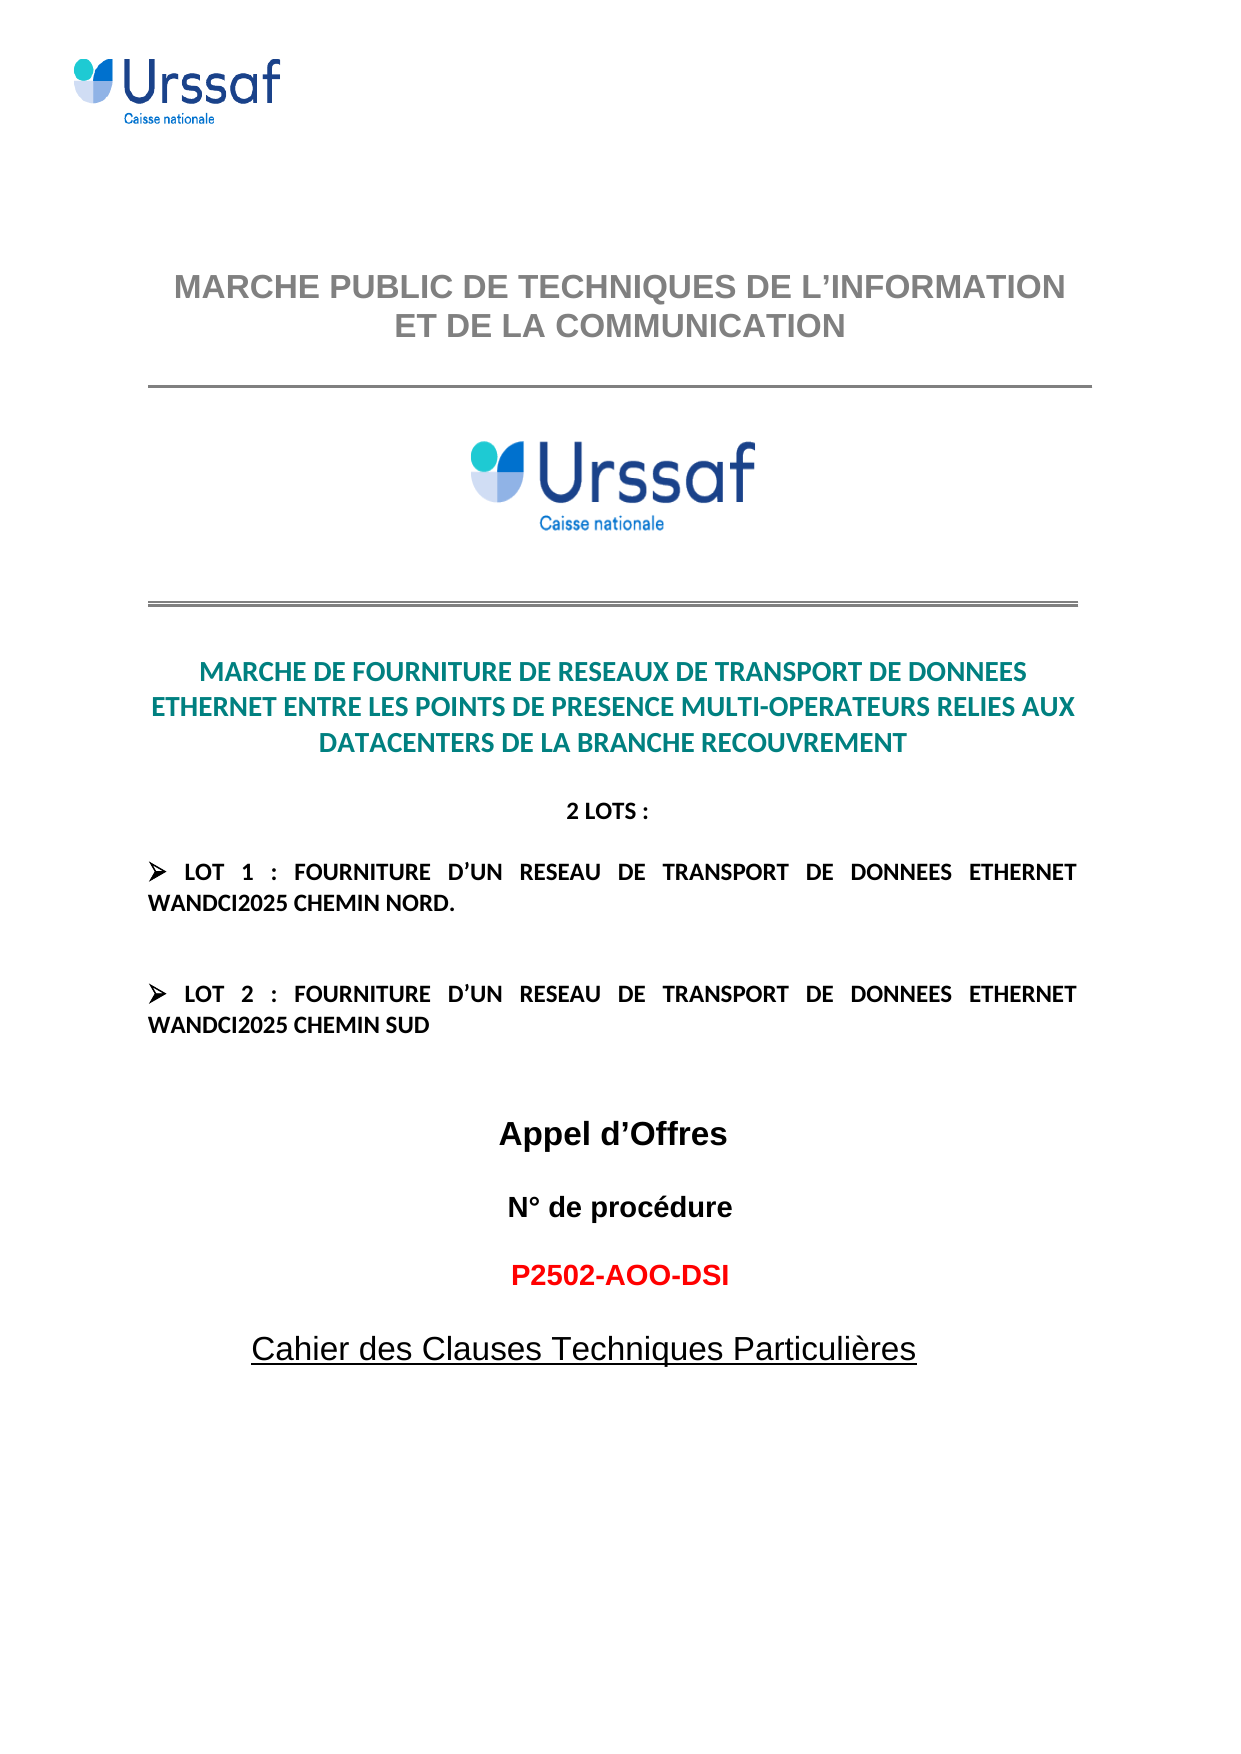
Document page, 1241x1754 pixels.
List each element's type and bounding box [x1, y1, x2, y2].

picture [470, 441, 756, 531]
picture [73, 59, 281, 124]
